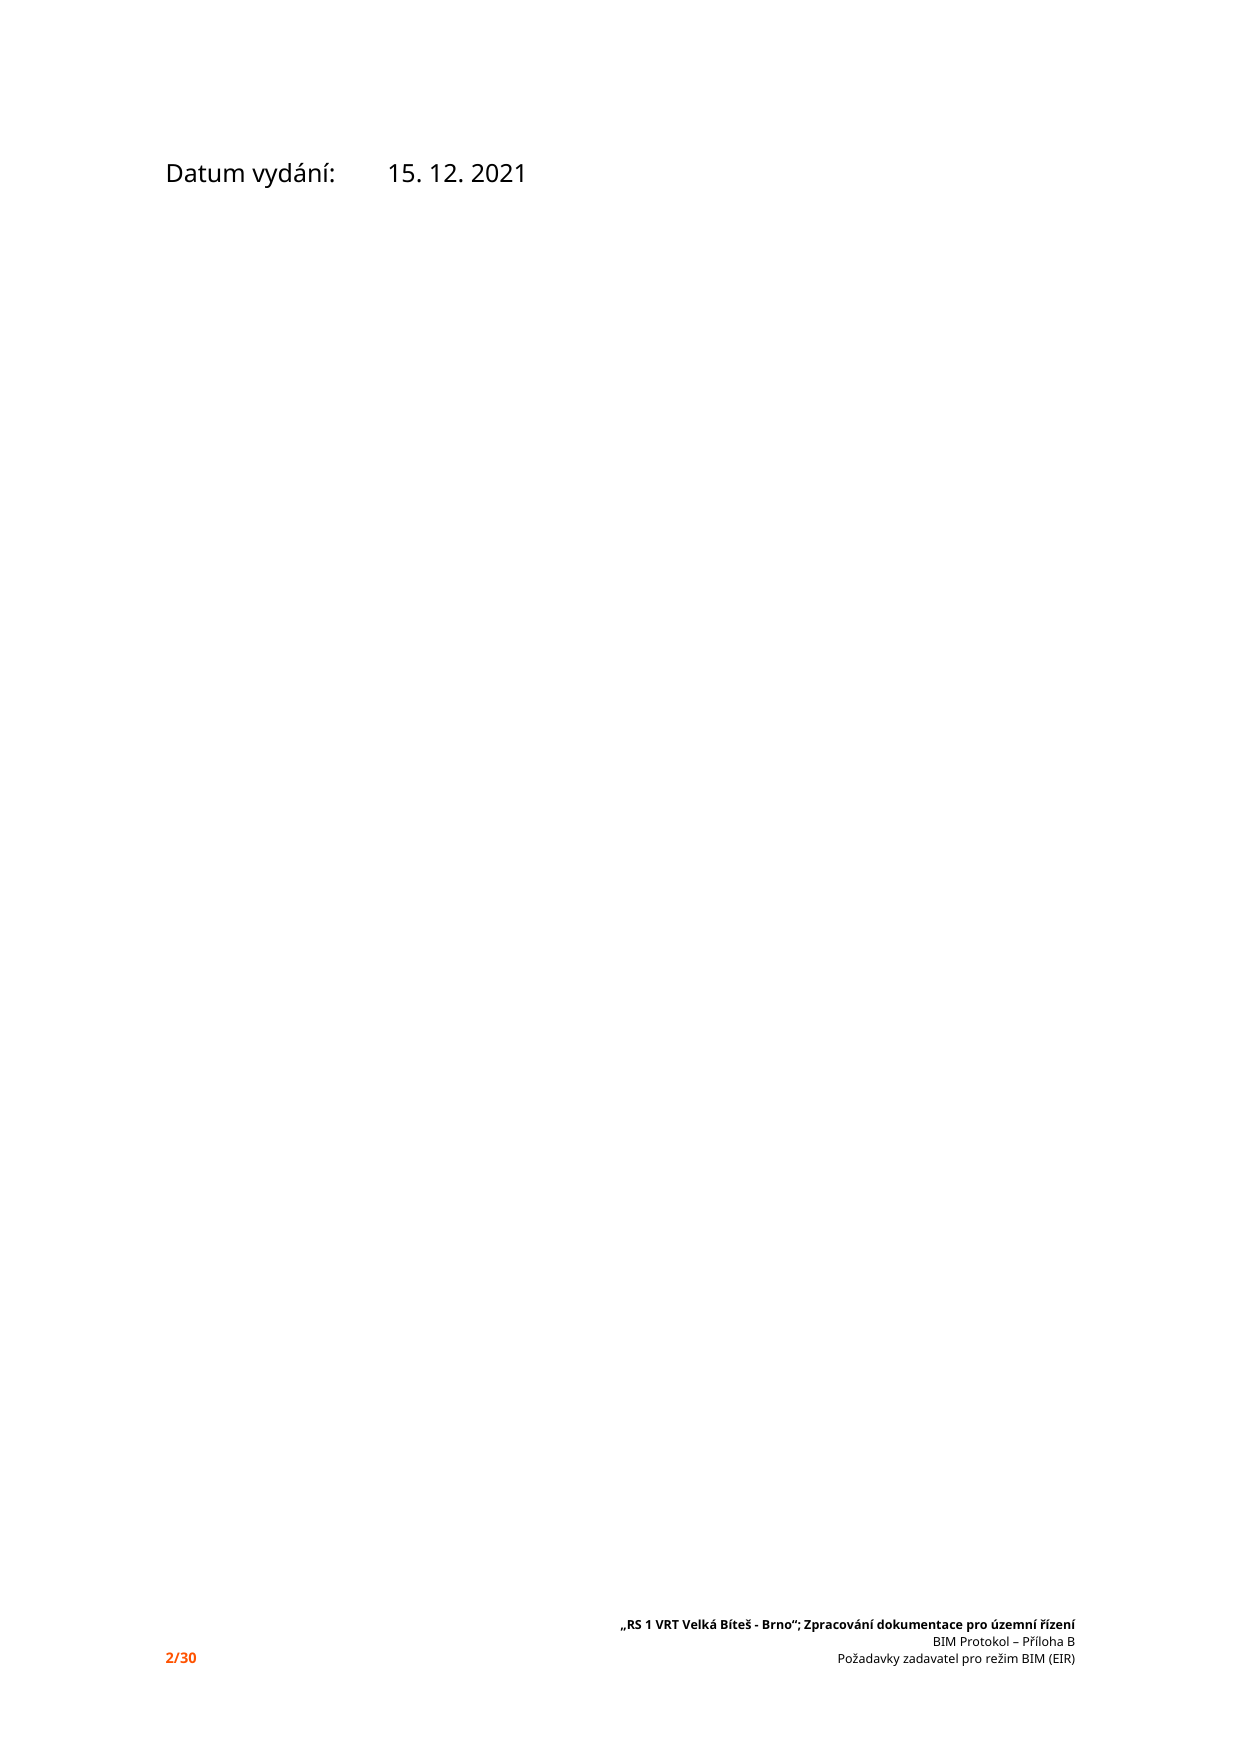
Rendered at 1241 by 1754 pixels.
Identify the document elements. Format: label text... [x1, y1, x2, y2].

text Datum vydání: 15. 12. 2021 [165, 156, 1075, 190]
